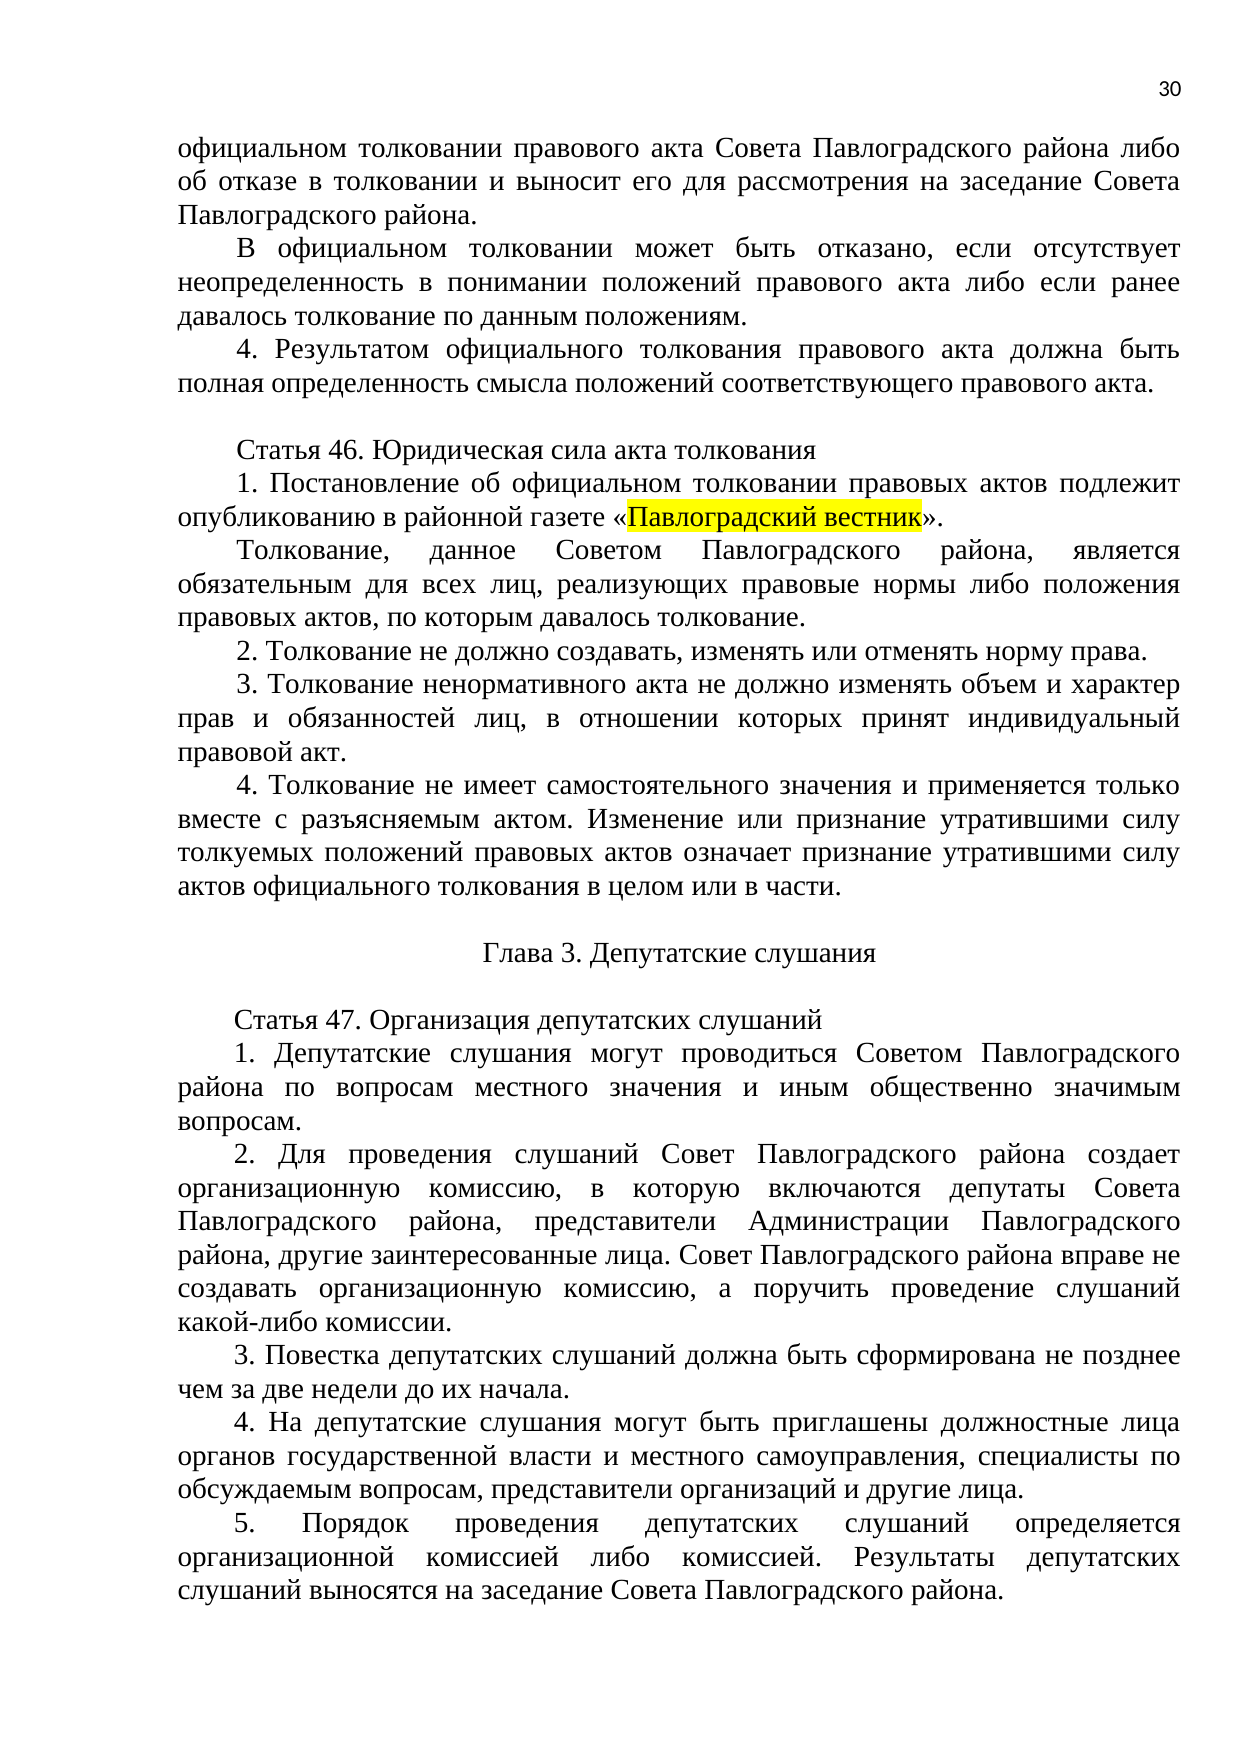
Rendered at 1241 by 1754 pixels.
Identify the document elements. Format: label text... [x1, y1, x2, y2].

text 3. Повестка депутатских слушаний должна быть сформирована не позднее чем за две недели до их начала. [177, 1337, 1181, 1404]
text Статья 46. Юридическая сила акта толкования [177, 432, 1181, 465]
text 3. Толкование ненормативного акта не должно изменять объем и характер прав и обязанностей лиц, в отношении которых принят индивидуальный правовой акт. [177, 667, 1181, 767]
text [177, 130, 1181, 231]
text Глава 3. Депутатские слушания [177, 935, 1181, 968]
text 4. На депутатские слушания могут быть приглашены должностные лица органов государственной власти и местного самоуправления, специалисты по обсуждаемым вопросам, представители организаций и другие лица. [177, 1404, 1181, 1505]
text 2. Толкование не должно создавать, изменять или отменять норму права. [177, 633, 1181, 667]
text 4. Толкование не имеет самостоятельного значения и применяется только вместе с разъясняемым актом. Изменение или признание утратившими силу толкуемых положений правовых актов означает признание утратившими силу актов официального толкования в целом или в части. [177, 767, 1181, 901]
text 2. Для проведения слушаний Совет Павлоградского района создает организационную комиссию, в которую включаются депутаты Совета Павлоградского района, представители Администрации Павлоградского района, другие заинтересованные лица. Совет Павлоградского района вправе не создавать организационную комиссию, а поручить проведение слушаний какой-либо комиссии. [177, 1136, 1181, 1337]
text В официальном толковании может быть отказано, если отсутствует неопределенность в понимании положений правового акта либо если ранее давалось толкование по данным положениям. [177, 231, 1181, 331]
text 1. Депутатские слушания могут проводиться Советом Павлоградского района по вопросам местного значения и иным общественно значимым вопросам. [177, 1036, 1181, 1136]
text 5. Порядок проведения депутатских слушаний определяется организационной комиссией либо комиссией. Результаты депутатских слушаний выносятся на заседание Совета Павлоградского района. [177, 1505, 1181, 1606]
text Статья 47. Организация депутатских слушаний [177, 1002, 1181, 1036]
text 4. Результатом официального толкования правового акта должна быть полная определенность смысла положений соответствующего правового акта. [177, 331, 1181, 398]
text Толкование, данное Советом Павлоградского района, является обязательным для всех лиц, реализующих правовые нормы либо положения правовых актов, по которым давалось толкование. [177, 532, 1181, 633]
text 1. Постановление об официальном толковании правовых актов подлежит опубликованию в районной газете «Павлоградский вестник». [177, 465, 1181, 532]
